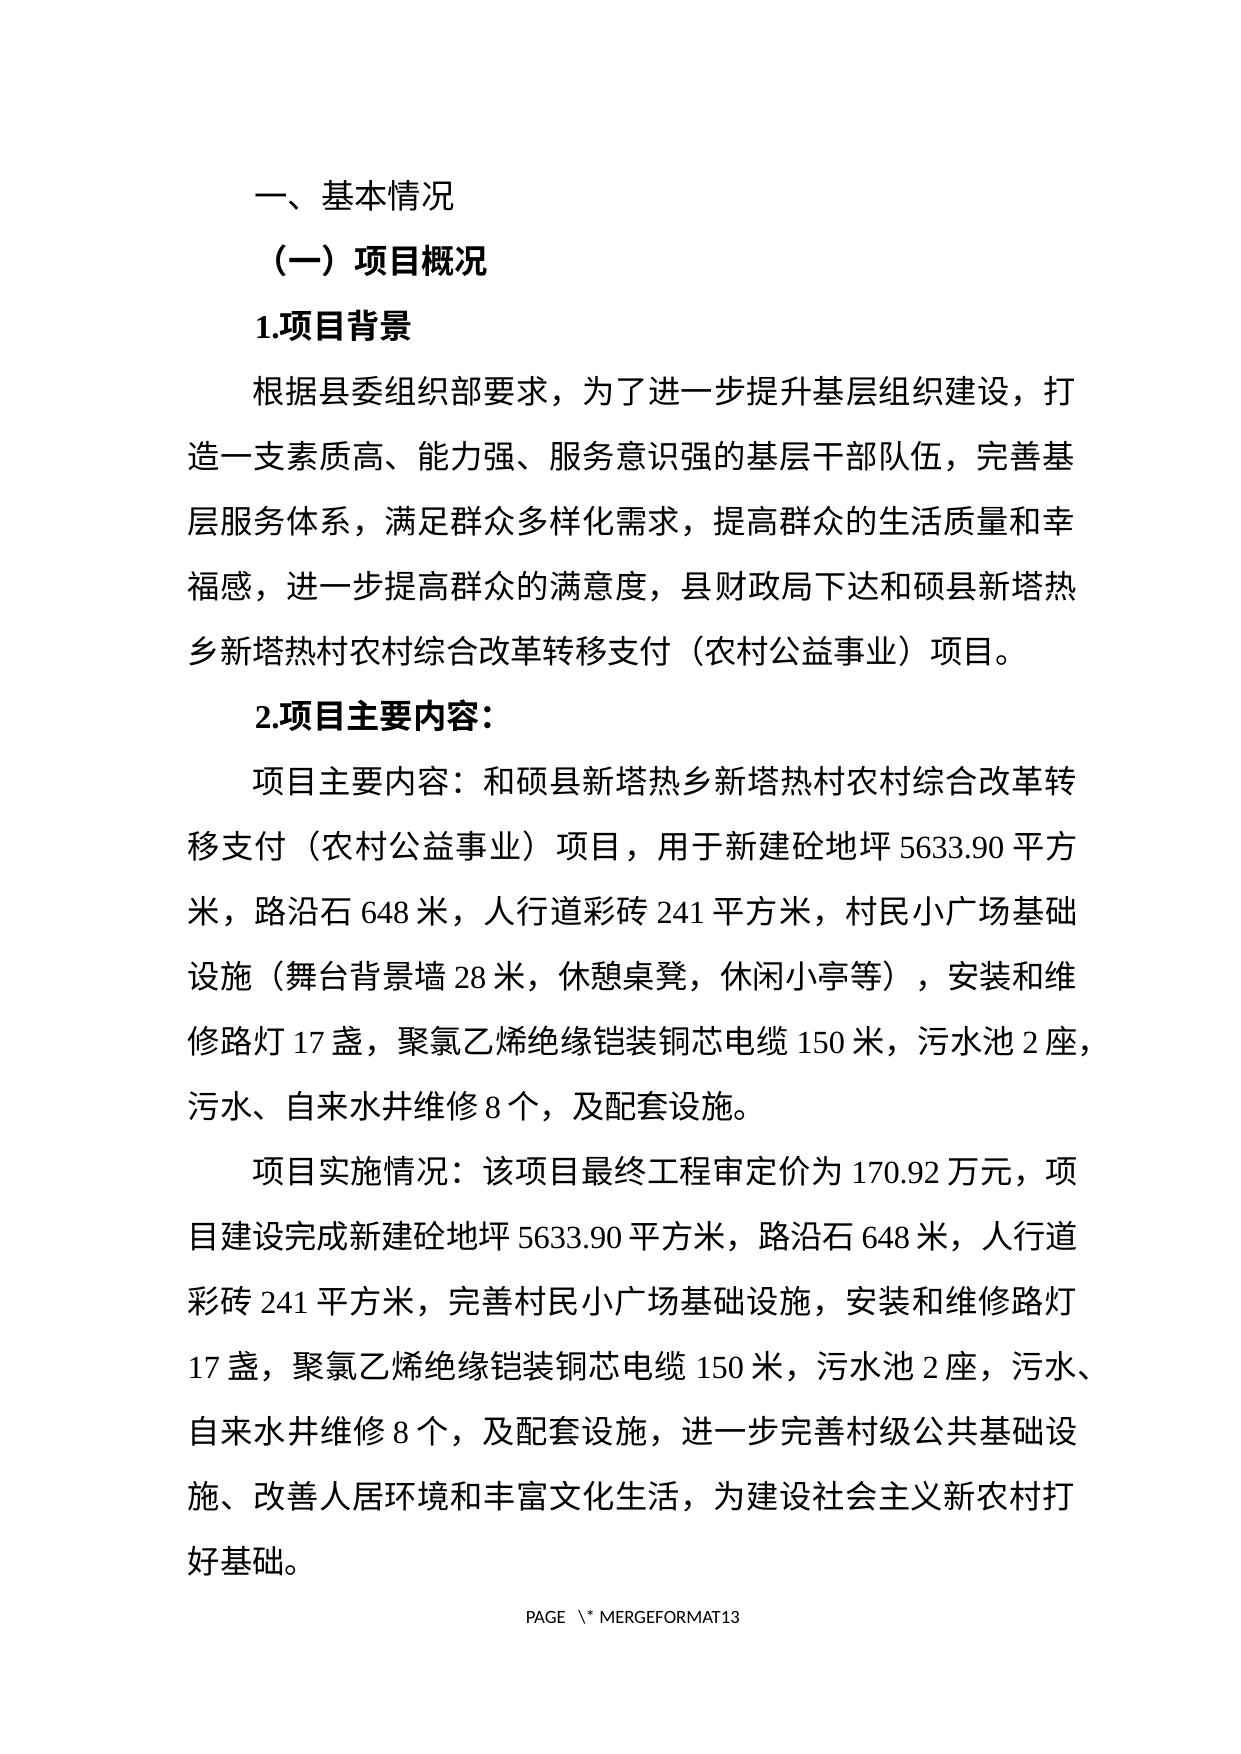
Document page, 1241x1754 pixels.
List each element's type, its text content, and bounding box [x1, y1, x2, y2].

text 项目主要内容：和硕县新塔热乡新塔热村农村综合改革转移支付（农村公益事业）项目，用于新建砼地坪5633.90平方米，路沿石648米，人行道彩砖241平方米，村民小广场基础设施（舞台背景墙28米，休憩桌凳，休闲小亭等），安装和维修路灯17盏，聚氯乙烯绝缘铠装铜芯电缆150米，污水池2座，污水、自来水井维修8个，及配套设施。 [187, 747, 1078, 1137]
text （一）项目概况 [187, 227, 1078, 292]
text 一、基本情况 [187, 162, 1078, 227]
title 根据县委组织部要求，为了进一步提升基层组织建设，打造一支素质高、能力强、服务意识强的基层干部队伍，完善基层服务体系，满足群众多样化需求，提高群众的生活质量和幸福感，进一步提高群众的满意度，县财政局下达和硕县新塔热乡新塔热村农村综合改革转移支付（农村公益事业）项目。 [187, 357, 1078, 682]
text 1.项目背景 [187, 292, 1078, 357]
title 2.项目主要内容： [187, 682, 1078, 747]
text 项目实施情况：该项目最终工程审定价为170.92万元，项目建设完成新建砼地坪5633.90平方米，路沿石648米，人行道彩砖241平方米，完善村民小广场基础设施，安装和维修路灯17盏，聚氯乙烯绝缘铠装铜芯电缆150米，污水池2座，污水、自来水井维修8个，及配套设施，进一步完善村级公共基础设施、改善人居环境和丰富文化生活，为建设社会主义新农村打好基础。 [187, 1137, 1078, 1592]
